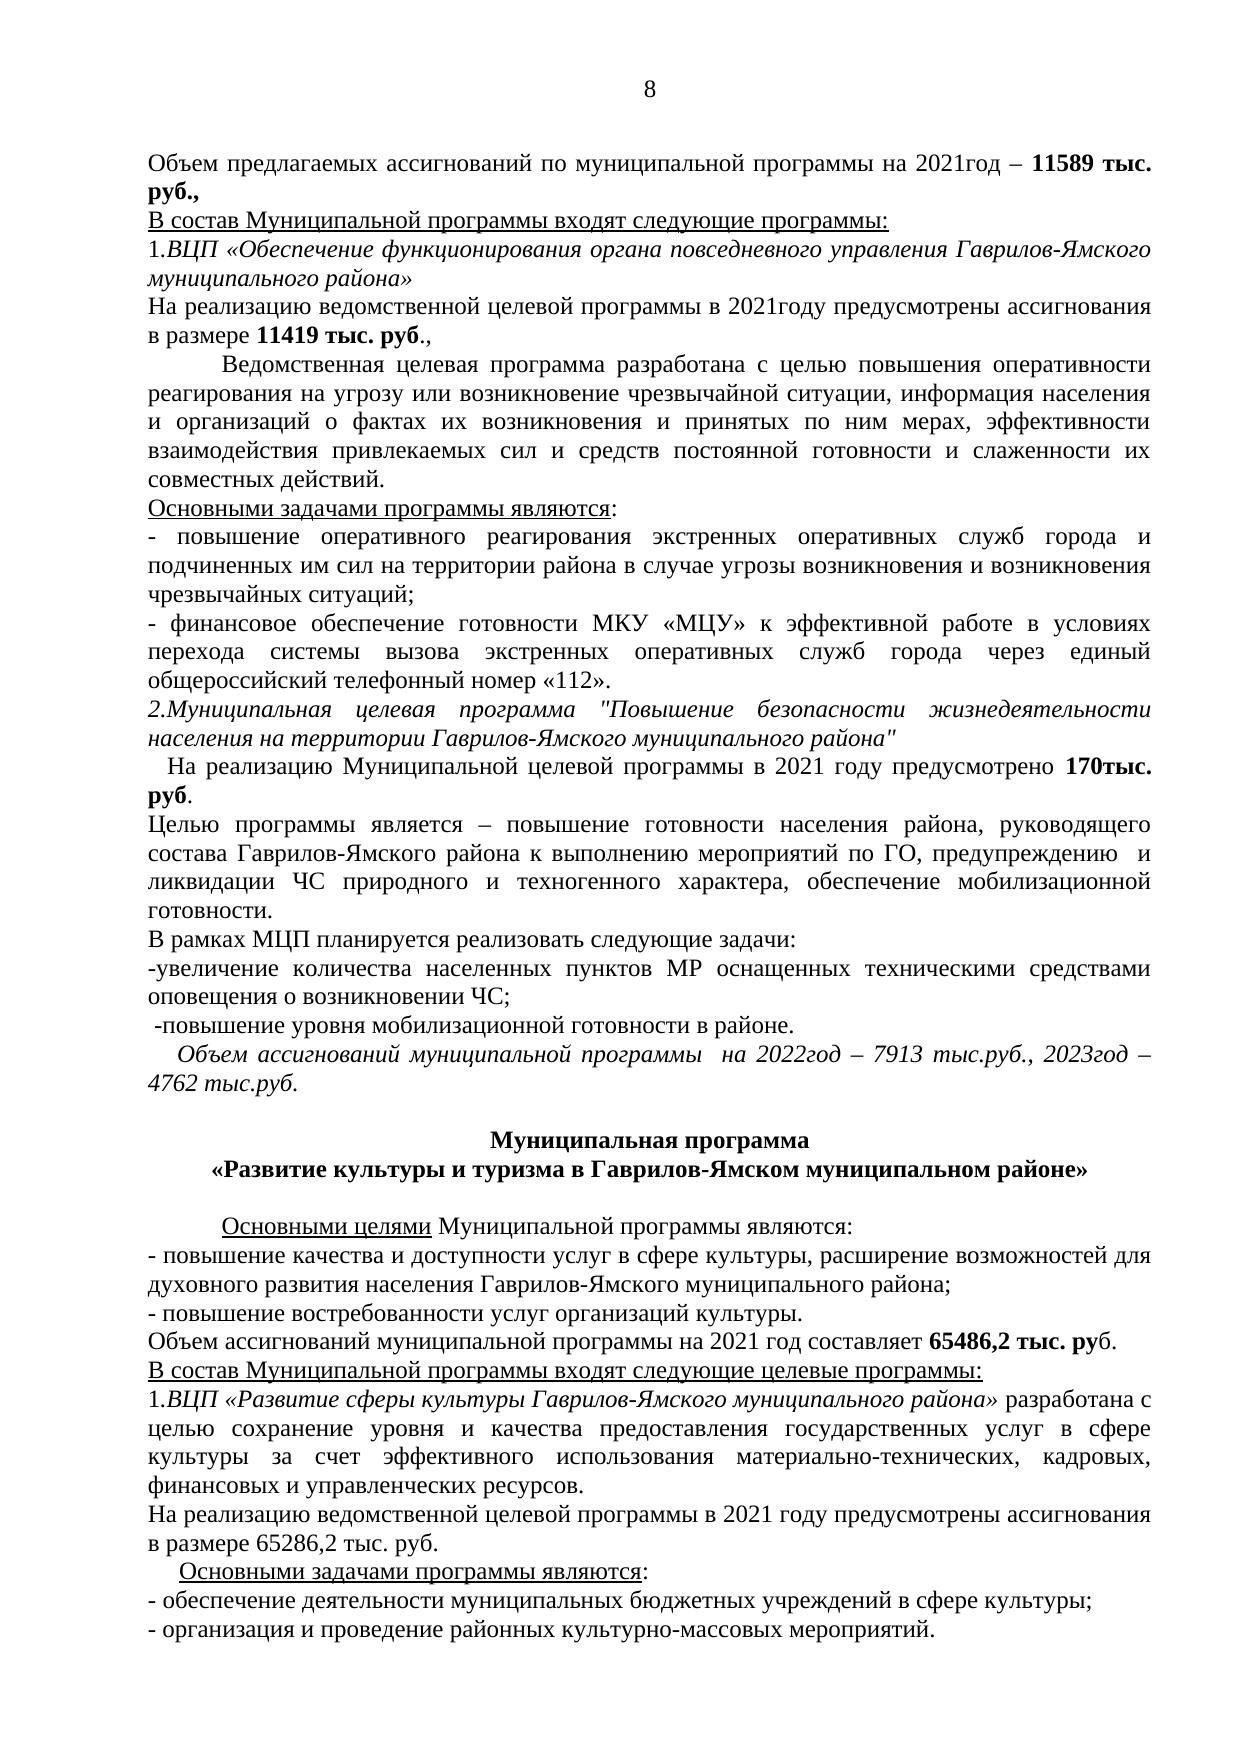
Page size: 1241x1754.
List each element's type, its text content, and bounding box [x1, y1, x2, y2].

text Объем ассигнований муниципальной программы на 2022год – 7913 тыс.руб., 2023год – 4762 тыс.руб. [148, 1039, 1152, 1096]
text Объем предлагаемых ассигнований по муниципальной программы на 2021год – 11589 тыс. руб., [148, 148, 1152, 205]
text - обеспечение деятельности муниципальных бюджетных учреждений в сфере культуры; [148, 1585, 1152, 1614]
text 1.ВЦП «Развитие сферы культуры Гаврилов-Ямского муниципального района» разработана с целью сохранение уровня и качества предоставления государственных услуг в сфере культуры за счет эффективного использования материально-технических, кадровых, финансовых и управленческих ресурсов. [148, 1384, 1152, 1499]
text В состав Муниципальной программы входят следующие целевые программы: [148, 1355, 1152, 1384]
text 2.Муниципальная целевая программа "Повышение безопасности жизнедеятельности населения на территории Гаврилов-Ямского муниципального района" [148, 694, 1152, 751]
text Ведомственная целевая программа разработана с целью повышения оперативности реагирования на угрозу или возникновение чрезвычайной ситуации, информация населения и организаций о фактах их возникновения и принятых по ним мерах, эффективности взаимодействия привлекаемых сил и средств постоянной готовности и слаженности их совместных действий. [148, 349, 1152, 493]
text Целью программы является – повышение готовности населения района, руководящего состава Гаврилов-Ямского района к выполнению мероприятий по ГО, предупреждению и ликвидации ЧС природного и техногенного характера, обеспечение мобилизационной готовности. [148, 809, 1152, 924]
text В рамках МЦП планируется реализовать следующие задачи: [148, 924, 1152, 953]
text -повышение уровня мобилизационной готовности в районе. [148, 1010, 1152, 1039]
text Объем ассигнований муниципальной программы на 2021 год составляет 65486,2 тыс. руб. [148, 1326, 1152, 1355]
text - повышение качества и доступности услуг в сфере культуры, расширение возможностей для духовного развития населения Гаврилов-Ямского муниципального района; [148, 1240, 1152, 1298]
text Основными задачами программы являются: [148, 1556, 1152, 1585]
text На реализацию ведомственной целевой программы в 2021 году предусмотрены ассигнования в размере 65286,2 тыс. руб. [148, 1499, 1152, 1556]
text 1.ВЦП «Обеспечение функционирования органа повседневного управления Гаврилов-Ямского муниципального района» [148, 234, 1152, 291]
text - организация и проведение районных культурно-массовых мероприятий. [148, 1614, 1152, 1643]
text - повышение оперативного реагирования экстренных оперативных служб города и подчиненных им сил на территории района в случае угрозы возникновения и возникновения чрезвычайных ситуаций; [148, 521, 1152, 608]
text На реализацию Муниципальной целевой программы в 2021 году предусмотрено 170тыс. руб. [148, 751, 1152, 809]
text На реализацию ведомственной целевой программы в 2021году предусмотрены ассигнования в размере 11419 тыс. руб., [148, 291, 1152, 349]
text - финансовое обеспечение готовности МКУ «МЦУ» к эффективной работе в условиях перехода системы вызова экстренных оперативных служб города через единый общероссийский телефонный номер «112». [148, 608, 1152, 694]
text - повышение востребованности услуг организаций культуры. [148, 1298, 1152, 1326]
text -увеличение количества населенных пунктов МР оснащенных техническими средствами оповещения о возникновении ЧС; [148, 953, 1152, 1010]
text Основными задачами программы являются: [148, 493, 1152, 521]
text «Развитие культуры и туризма в Гаврилов-Ямском муниципальном районе» [148, 1154, 1152, 1183]
text Основными целями Муниципальной программы являются: [148, 1211, 1152, 1240]
text В состав Муниципальной программы входят следующие программы: [148, 205, 1152, 234]
text Муниципальная программа [148, 1125, 1152, 1154]
